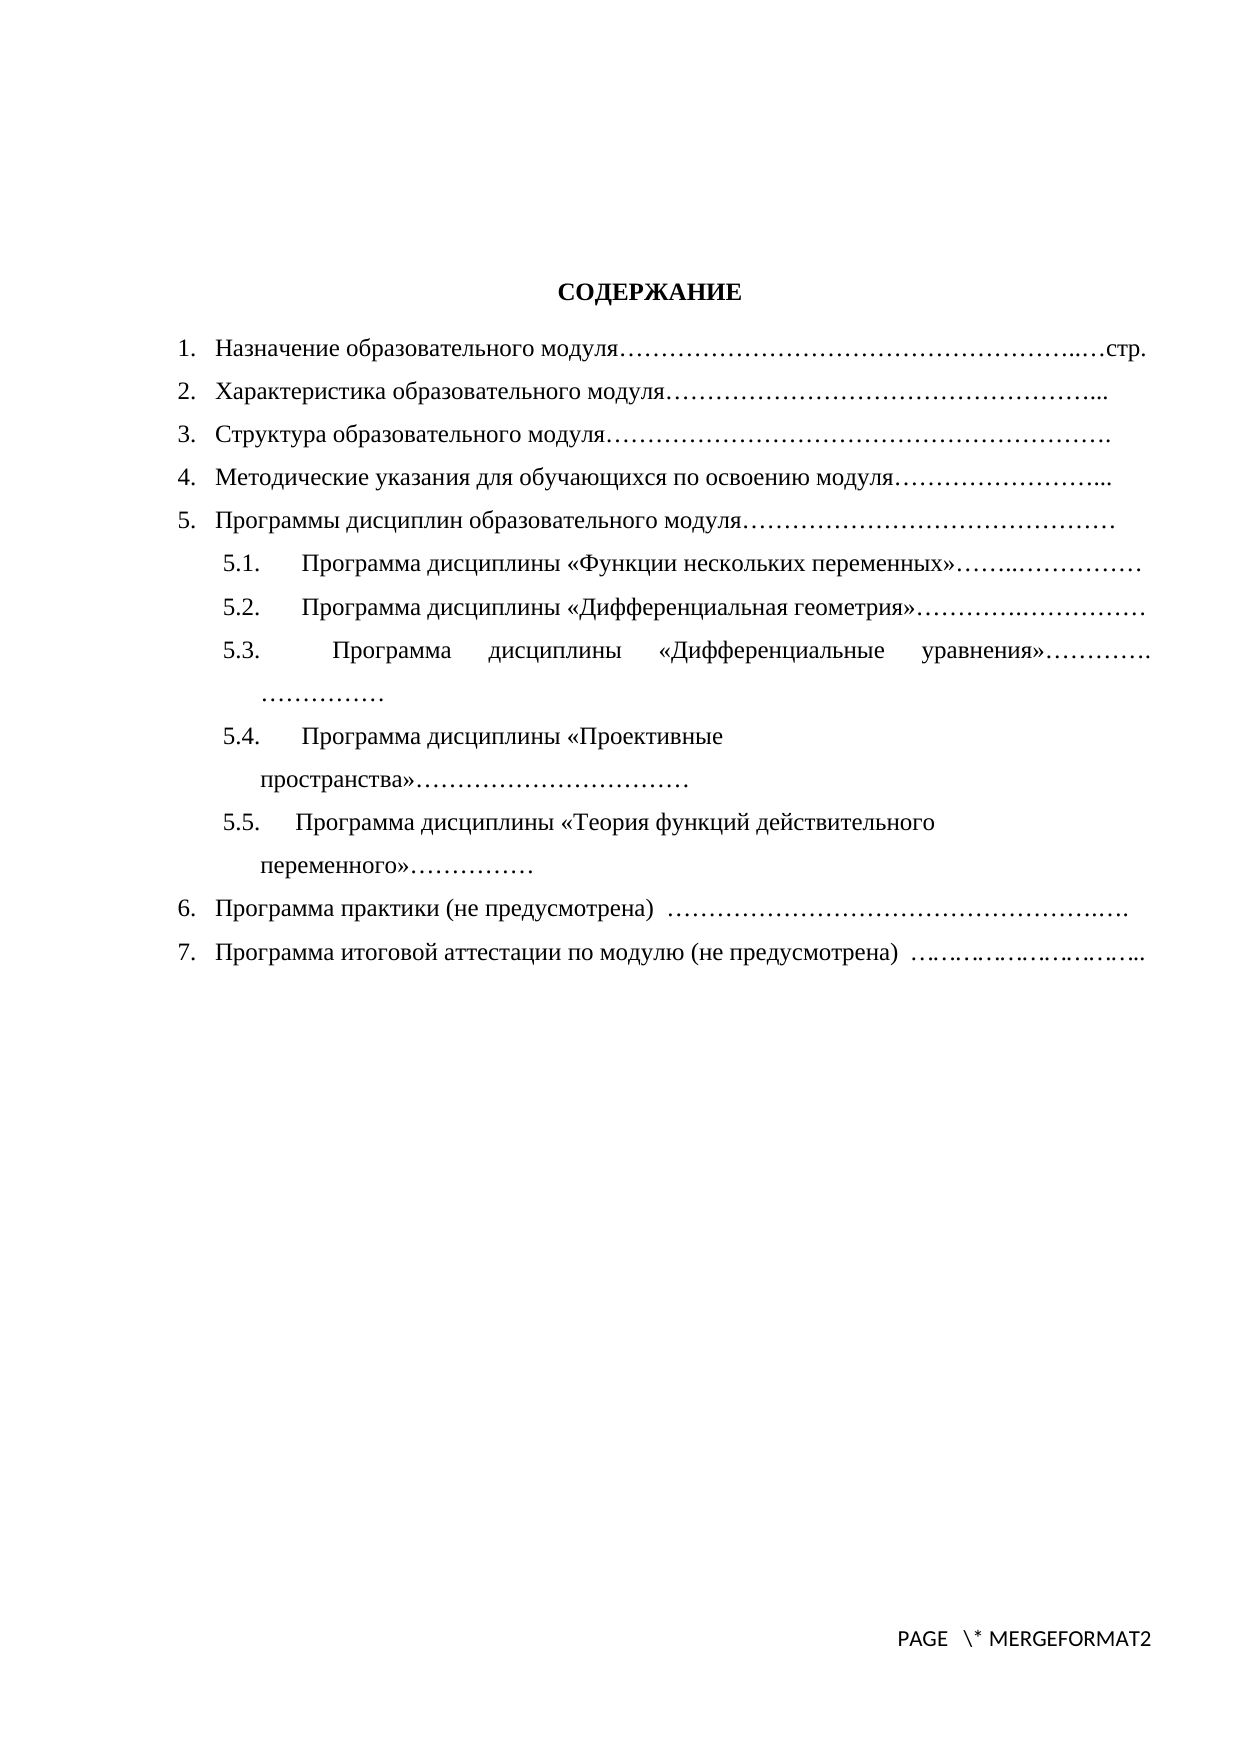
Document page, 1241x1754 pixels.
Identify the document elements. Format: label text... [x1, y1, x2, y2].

list Характеристика образовательного модуля……………………………………………... [177, 376, 1152, 405]
list Программа итоговой аттестации по модулю (не предусмотрена) ………………………….. [177, 937, 1152, 965]
list Программа практики (не предусмотрена) …………………………………………….…. [177, 893, 1152, 922]
list Программа дисциплины «Теория функций действительного переменного»…………… [223, 807, 1152, 879]
list Программа дисциплины «Функции нескольких переменных»……..…………… [223, 548, 1152, 577]
list Программа дисциплины «Дифференциальная геометрия»………….…………… [223, 592, 1152, 620]
list Программа дисциплины «Проективные пространства»…………………………… [223, 721, 1152, 793]
list Назначение образовательного модуля………………………………………………..…стр. [177, 333, 1152, 362]
list Методические указания для обучающихся по освоению модуля……………………... [177, 462, 1152, 491]
list Структура образовательного модуля……………………………………………………. [177, 419, 1152, 448]
list Программы дисциплин образовательного модуля……………………………………… [177, 505, 1152, 534]
list Программа дисциплины «Дифференциальные уравнения»………….…………… [223, 635, 1152, 707]
text Содержание [148, 277, 1152, 306]
